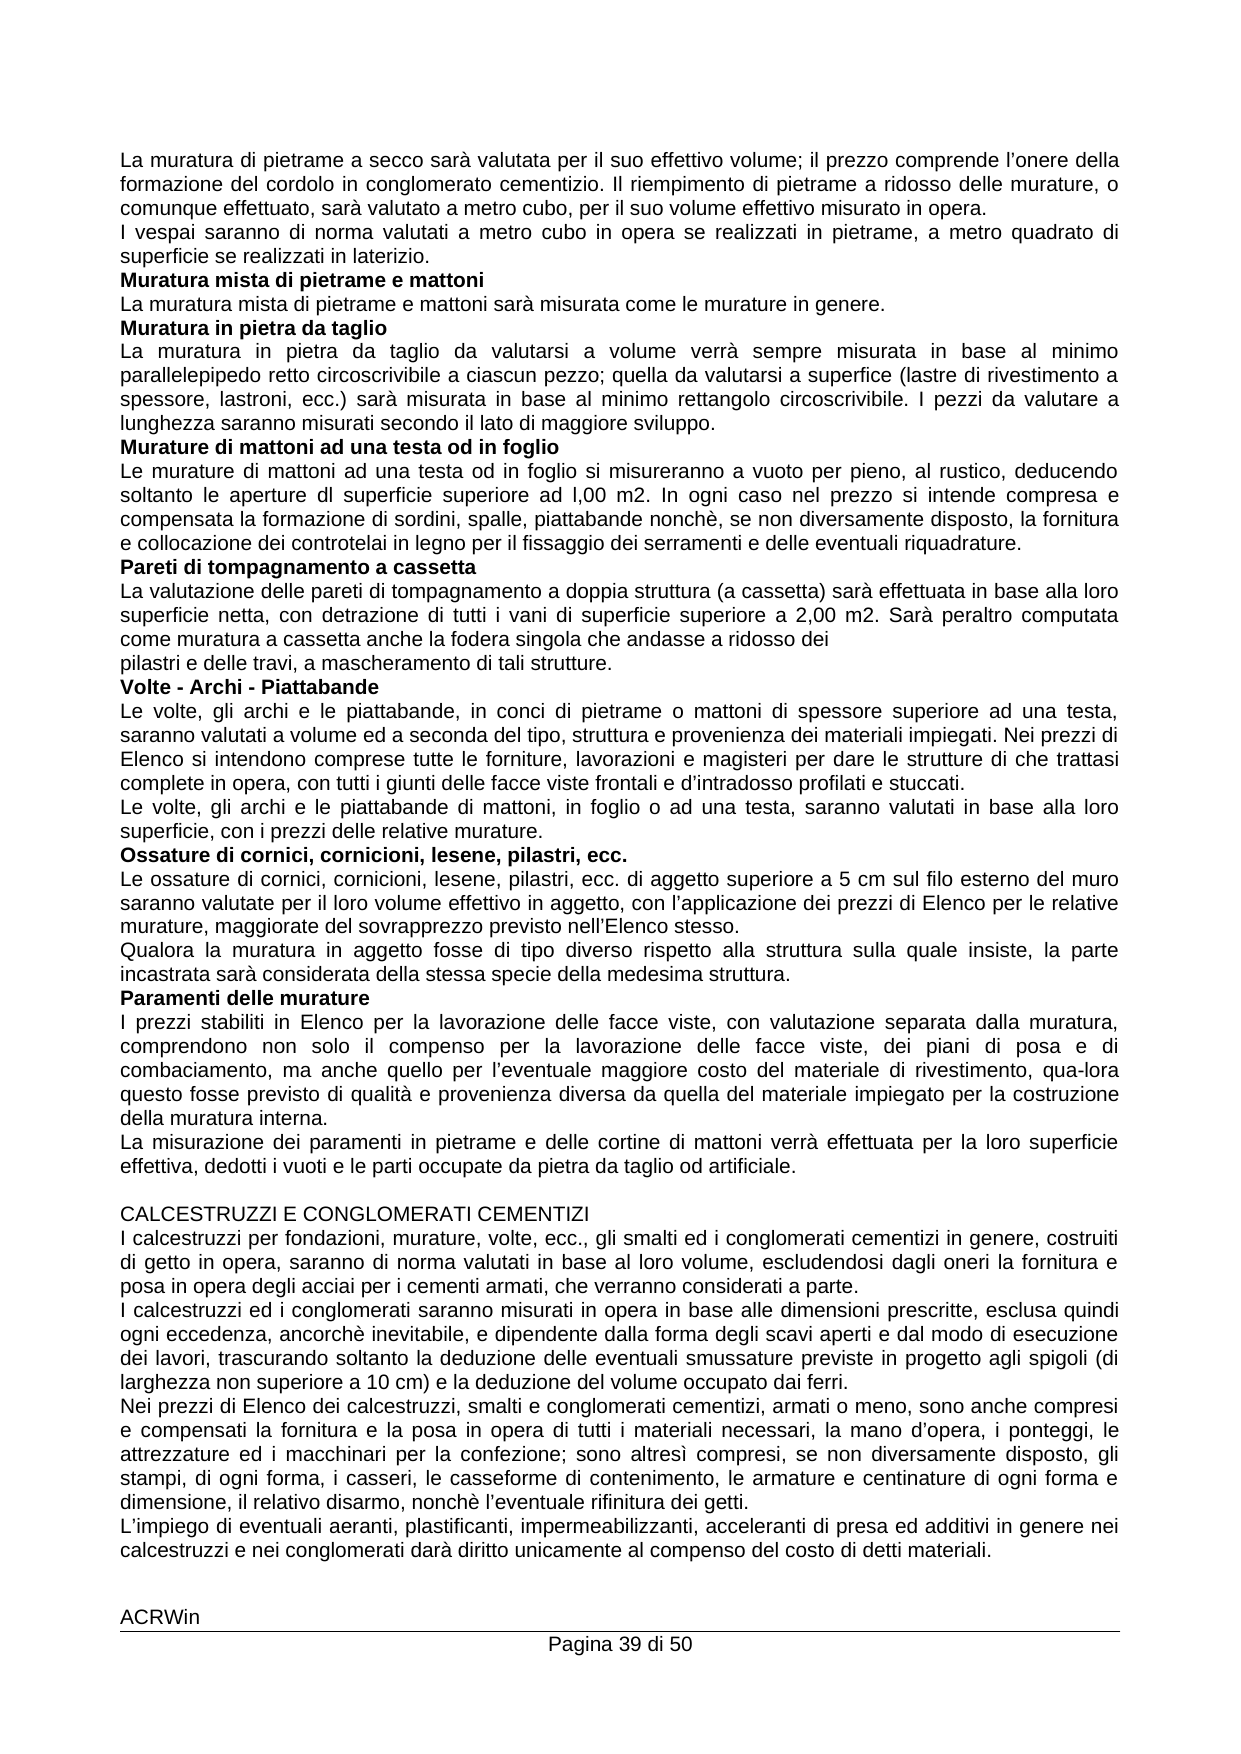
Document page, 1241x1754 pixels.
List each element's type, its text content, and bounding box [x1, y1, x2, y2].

text I prezzi stabiliti in Elenco per la lavorazione delle facce viste, con valutazione separata dalla muratura, comprendono non solo il compenso per la lavorazione delle facce viste, dei piani di posa e di combaciamento, ma anche quello per l’eventuale maggiore costo del materiale di rivestimento, qua-lora questo fosse previsto di qualità e provenienza diversa da quella del materiale impiegato per la costruzione della muratura interna. [120, 1010, 1120, 1130]
text Le murature di mattoni ad una testa od in foglio si misureranno a vuoto per pieno, al rustico, deducendo soltanto le aperture dl superficie superiore ad l,00 m2. In ogni caso nel prezzo si intende compresa e compensata la formazione di sordini, spalle, piattabande nonchè, se non diversamente disposto, la fornitura e collocazione dei controtelai in legno per il fissaggio dei serramenti e delle eventuali riquadrature. [120, 459, 1120, 555]
text La muratura mista di pietrame e mattoni sarà misurata come le murature in genere. [120, 291, 1120, 315]
text I vespai saranno di norma valutati a metro cubo in opera se realizzati in pietrame, a metro quadrato di superficie se realizzati in laterizio. [120, 219, 1120, 267]
text Qualora la muratura in aggetto fosse di tipo diverso rispetto alla struttura sulla quale insiste, la parte incastrata sarà considerata della stessa specie della medesima struttura. [120, 938, 1120, 986]
text Ossature di cornici, cornicioni, lesene, pilastri, ecc. [120, 842, 1120, 866]
text Murature di mattoni ad una testa od in foglio [120, 435, 1120, 459]
text La valutazione delle pareti di tompagnamento a doppia struttura (a cassetta) sarà effettuata in base alla loro superficie netta, con detrazione di tutti i vani di superficie superiore a 2,00 m2. Sarà peraltro computata come muratura a cassetta anche la fodera singola che andasse a ridosso dei [120, 579, 1120, 651]
text I calcestruzzi per fondazioni, murature, volte, ecc., gli smalti ed i conglomerati cementizi in genere, costruiti di getto in opera, saranno di norma valutati in base al loro volume, escludendosi dagli oneri la fornitura e posa in opera degli acciai per i cementi armati, che verranno considerati a parte. [120, 1226, 1120, 1298]
text La misurazione dei paramenti in pietrame e delle cortine di mattoni verrà effettuata per la loro superficie effettiva, dedotti i vuoti e le parti occupate da pietra da taglio od artificiale. [120, 1130, 1120, 1178]
text Muratura in pietra da taglio [120, 315, 1120, 339]
text Muratura mista di pietrame e mattoni [120, 267, 1120, 291]
text I calcestruzzi ed i conglomerati saranno misurati in opera in base alle dimensioni prescritte, esclusa quindi ogni eccedenza, ancorchè inevitabile, e dipendente dalla forma degli scavi aperti e dal modo di esecuzione dei lavori, trascurando soltanto la deduzione delle eventuali smussature previste in progetto agli spigoli (di larghezza non superiore a 10 cm) e la deduzione del volume occupato dai ferri. [120, 1298, 1120, 1394]
text Le ossature di cornici, cornicioni, lesene, pilastri, ecc. di aggetto superiore a 5 cm sul filo esterno del muro saranno valutate per il loro volume effettivo in aggetto, con l’applicazione dei prezzi di Elenco per le relative murature, maggiorate del sovrapprezzo previsto nell’Elenco stesso. [120, 866, 1120, 938]
text La muratura in pietra da taglio da valutarsi a volume verrà sempre misurata in base al minimo parallelepipedo retto circoscrivibile a ciascun pezzo; quella da valutarsi a superfice (lastre di rivestimento a spessore, lastroni, ecc.) sarà misurata in base al minimo rettangolo circoscrivibile. I pezzi da valutare a lunghezza saranno misurati secondo il lato di maggiore sviluppo. [120, 339, 1120, 435]
text pilastri e delle travi, a mascheramento di tali strutture. [120, 651, 1120, 675]
text Le volte, gli archi e le piattabande, in conci di pietrame o mattoni di spessore superiore ad una testa, saranno valutati a volume ed a seconda del tipo, struttura e provenienza dei materiali impiegati. Nei prezzi di Elenco si intendono comprese tutte le forniture, lavorazioni e magisteri per dare le strutture di che trattasi complete in opera, con tutti i giunti delle facce viste frontali e d’intradosso profilati e stuccati. [120, 699, 1120, 794]
text Le volte, gli archi e le piattabande di mattoni, in foglio o ad una testa, saranno valutati in base alla loro superficie, con i prezzi delle relative murature. [120, 794, 1120, 842]
text CALCESTRUZZI E CONGLOMERATI CEMENTIZI [120, 1202, 1120, 1226]
text La muratura di pietrame a secco sarà valutata per il suo effettivo volume; il prezzo comprende l’onere della formazione del cordolo in conglomerato cementizio. Il riempimento di pietrame a ridosso delle murature, o comunque effettuato, sarà valutato a metro cubo, per il suo volume effettivo misurato in opera. [120, 148, 1120, 219]
text Paramenti delle murature [120, 986, 1120, 1010]
text Pareti di tompagnamento a cassetta [120, 555, 1120, 579]
text Nei prezzi di Elenco dei calcestruzzi, smalti e conglomerati cementizi, armati o meno, sono anche compresi e compensati la fornitura e la posa in opera di tutti i materiali necessari, la mano d’opera, i ponteggi, le attrezzature ed i macchinari per la confezione; sono altresì compresi, se non diversamente disposto, gli stampi, di ogni forma, i casseri, le casseforme di contenimento, le armature e centinature di ogni forma e dimensione, il relativo disarmo, nonchè l’eventuale rifinitura dei getti. [120, 1394, 1120, 1513]
text L’impiego di eventuali aeranti, plastificanti, impermeabilizzanti, acceleranti di presa ed additivi in genere nei calcestruzzi e nei conglomerati darà diritto unicamente al compenso del costo di detti materiali. [120, 1513, 1120, 1561]
text Volte - Archi - Piattabande [120, 675, 1120, 699]
